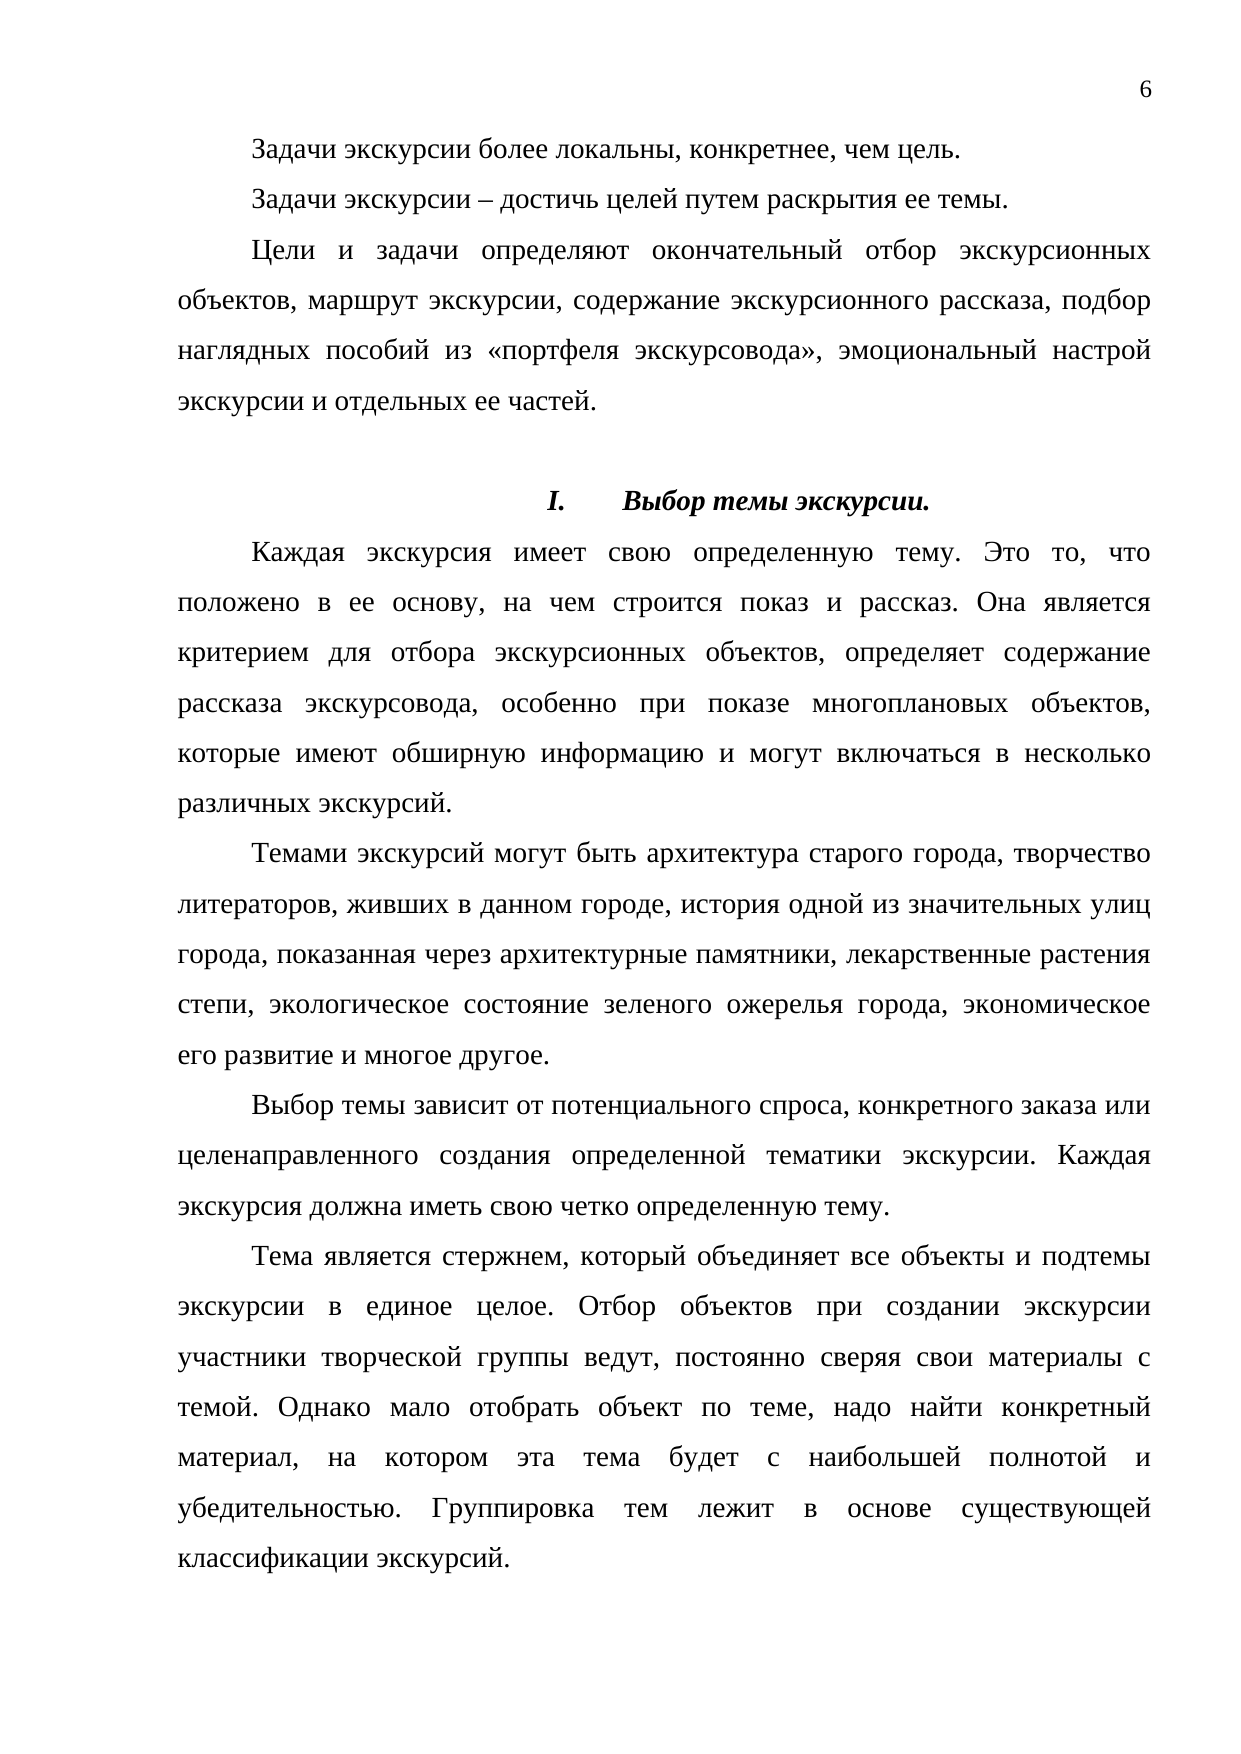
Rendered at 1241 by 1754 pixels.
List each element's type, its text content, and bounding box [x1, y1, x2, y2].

text Задачи экскурсии более локальны, конкретнее, чем цель. [177, 131, 1152, 165]
text Цели и задачи определяют окончательный отбор экскурсионных объектов, маршрут экскурсии, содержание экскурсионного рассказа, подбор наглядных пособий из «портфеля экскурсовода», эмоциональный настрой экскурсии и отдельных ее частей. [177, 232, 1152, 416]
text Тема является стержнем, который объединяет все объекты и подтемы экскурсии в единое целое. Отбор объектов при создании экскурсии участники творческой группы ведут, постоянно сверяя свои материалы с темой. Однако мало отобрать объект по теме, надо найти конкретный материал, на котором эта тема будет с наибольшей полнотой и убедительностью. Группировка тем лежит в основе существующей классификации экскурсий. [177, 1238, 1152, 1573]
text Каждая экскурсия имеет свою определенную тему. Это то, что положено в ее основу, на чем строится показ и рассказ. Она является критерием для отбора экскурсионных объектов, определяет содержание рассказа экскурсовода, особенно при показе многоплановых объектов, которые имеют обширную информацию и могут включаться в несколько различных экскурсий. [177, 534, 1152, 819]
text Задачи экскурсии – достичь целей путем раскрытия ее темы. [177, 182, 1152, 215]
text Выбор темы зависит от потенциального спроса, конкретного заказа или целенаправленного создания определенной тематики экскурсии. Каждая экскурсия должна иметь свою четко определенную тему. [177, 1087, 1152, 1221]
text Темами экскурсий могут быть архитектура старого города, творчество литераторов, живших в данном городе, история одной из значительных улиц города, показанная через архитектурные памятники, лекарственные растения степи, экологическое состояние зеленого ожерелья города, экономическое его развитие и многое другое. [177, 836, 1152, 1070]
list Выбор темы экскурсии. [326, 483, 1152, 517]
